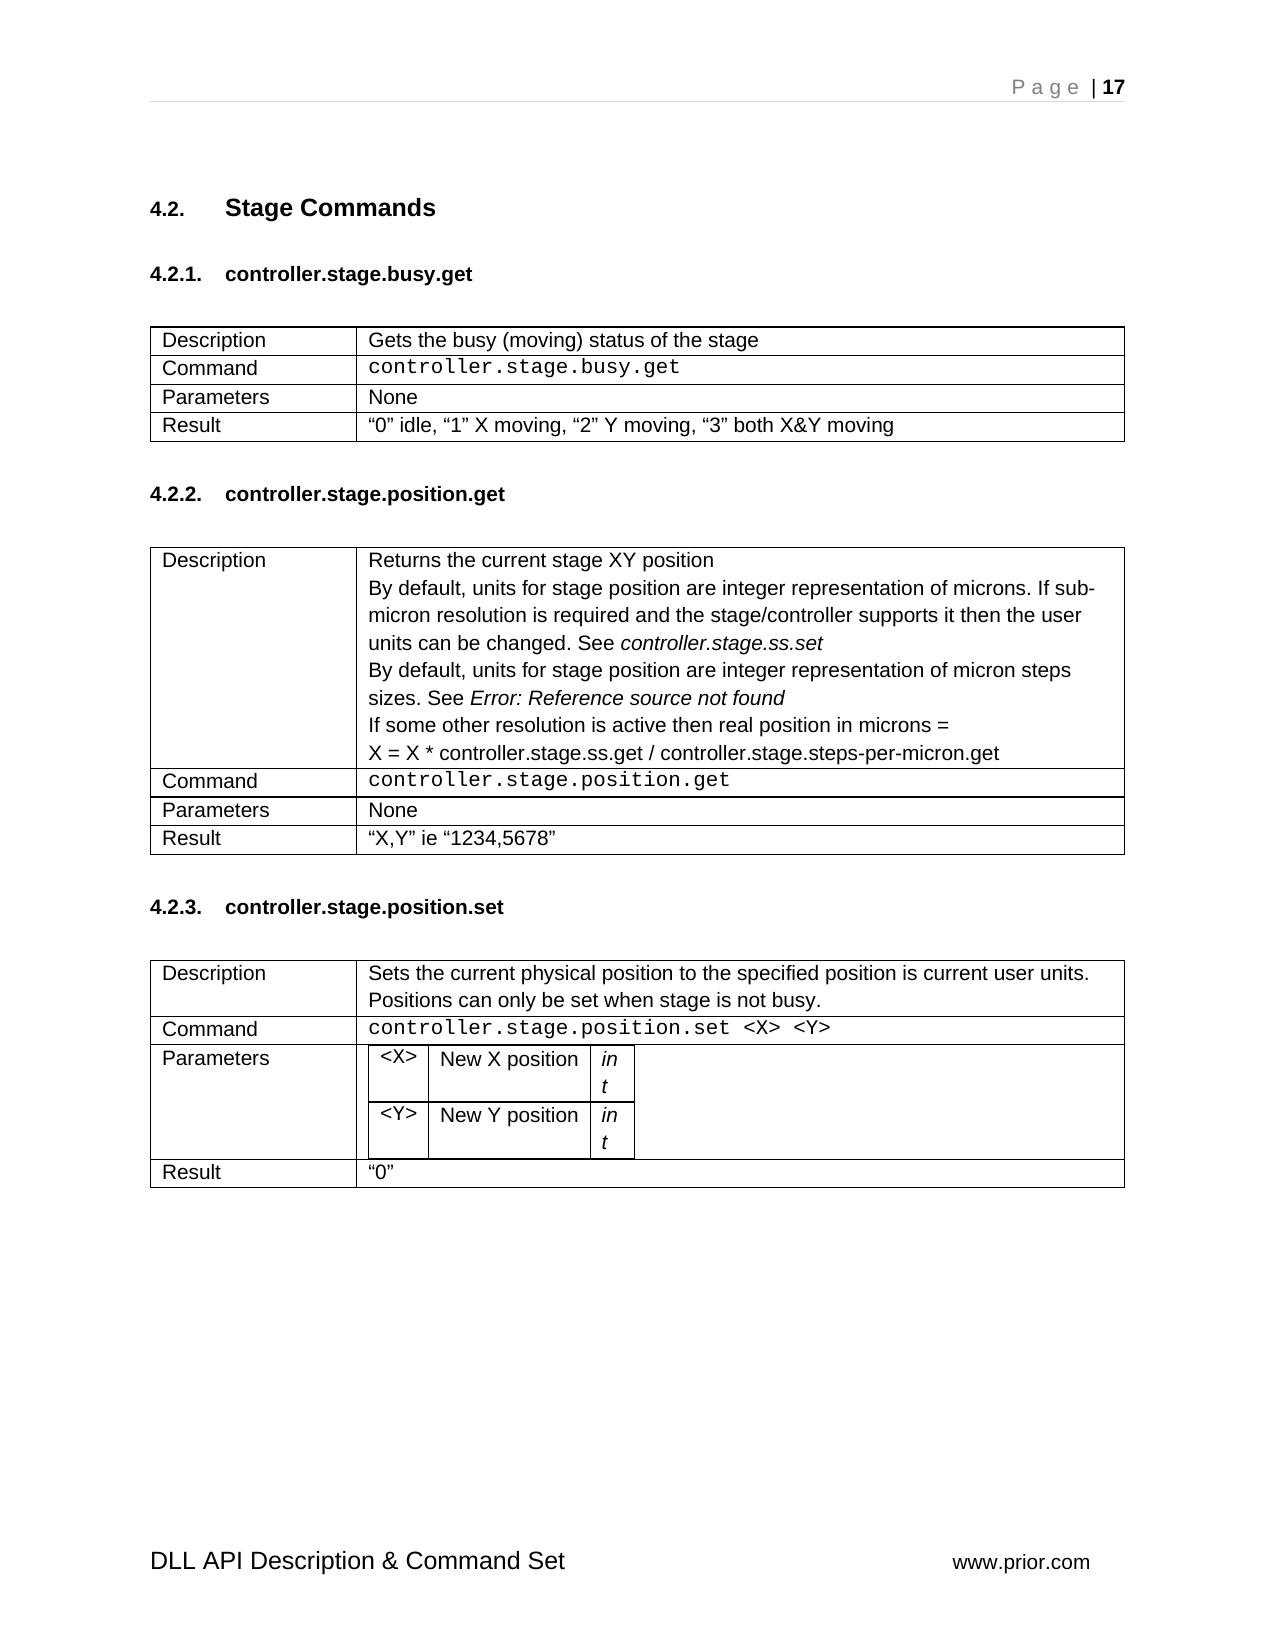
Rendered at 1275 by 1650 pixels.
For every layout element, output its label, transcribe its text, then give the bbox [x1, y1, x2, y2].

table_cell Result [151, 826, 356, 853]
subtitle controller.stage.position.set [150, 895, 1125, 919]
table_header Sets the current physical position to the specified position is current user units. Positions can only be set when stage is not busy. [357, 961, 1124, 1016]
table_header Description [151, 548, 356, 768]
subtitle Stage Commands [150, 192, 1125, 221]
table_cell Parameters [151, 385, 356, 412]
table_cell “0” [357, 1160, 1124, 1187]
table_cell [369, 1103, 428, 1158]
table_cell Result [151, 413, 356, 441]
table_cell [369, 1046, 428, 1101]
table_header Returns the current stage XY position By default, units for stage position are integer representation of microns. If sub-micron resolution is required and the stage/controller supports it then the user units can be changed. See controller.stage.ss.set By default, units for stage position are integer representation of micron steps sizes. See controller.stage.ss.set If some other resolution is active then real position in microns = X = X * controller.stage.ss.get / controller.stage.steps-per-micron.get [357, 548, 1124, 768]
subtitle controller.stage.busy.get [150, 262, 1125, 286]
table_header Description [151, 328, 356, 355]
table_cell [591, 1046, 634, 1101]
table_cell [357, 1045, 368, 1159]
table_cell Command [151, 769, 356, 796]
table_cell Parameters [151, 1045, 356, 1159]
table_cell controller.stage.position.set <X> <Y> [357, 1017, 1124, 1044]
table_cell [591, 1103, 634, 1158]
table_cell controller.stage.busy.get [357, 356, 1124, 383]
table_cell Result [151, 1160, 356, 1187]
table_cell “X,Y” ie “1234,5678” [357, 826, 1124, 853]
table_cell None [357, 798, 1124, 825]
table_cell “0” idle, “1” X moving, “2” Y moving, “3” both X&Y moving [357, 413, 1124, 441]
table_header Description [151, 961, 356, 1016]
table_cell [429, 1103, 590, 1158]
table_cell controller.stage.position.get [357, 769, 1124, 796]
table_cell None [357, 385, 1124, 412]
table_cell Command [151, 1017, 356, 1044]
table_header Gets the busy (moving) status of the stage [357, 328, 1124, 355]
table_cell [429, 1046, 590, 1101]
table_cell [635, 1045, 1124, 1159]
table_cell Parameters [151, 798, 356, 825]
subtitle controller.stage.position.get [150, 482, 1125, 506]
table_cell Command [151, 356, 356, 383]
